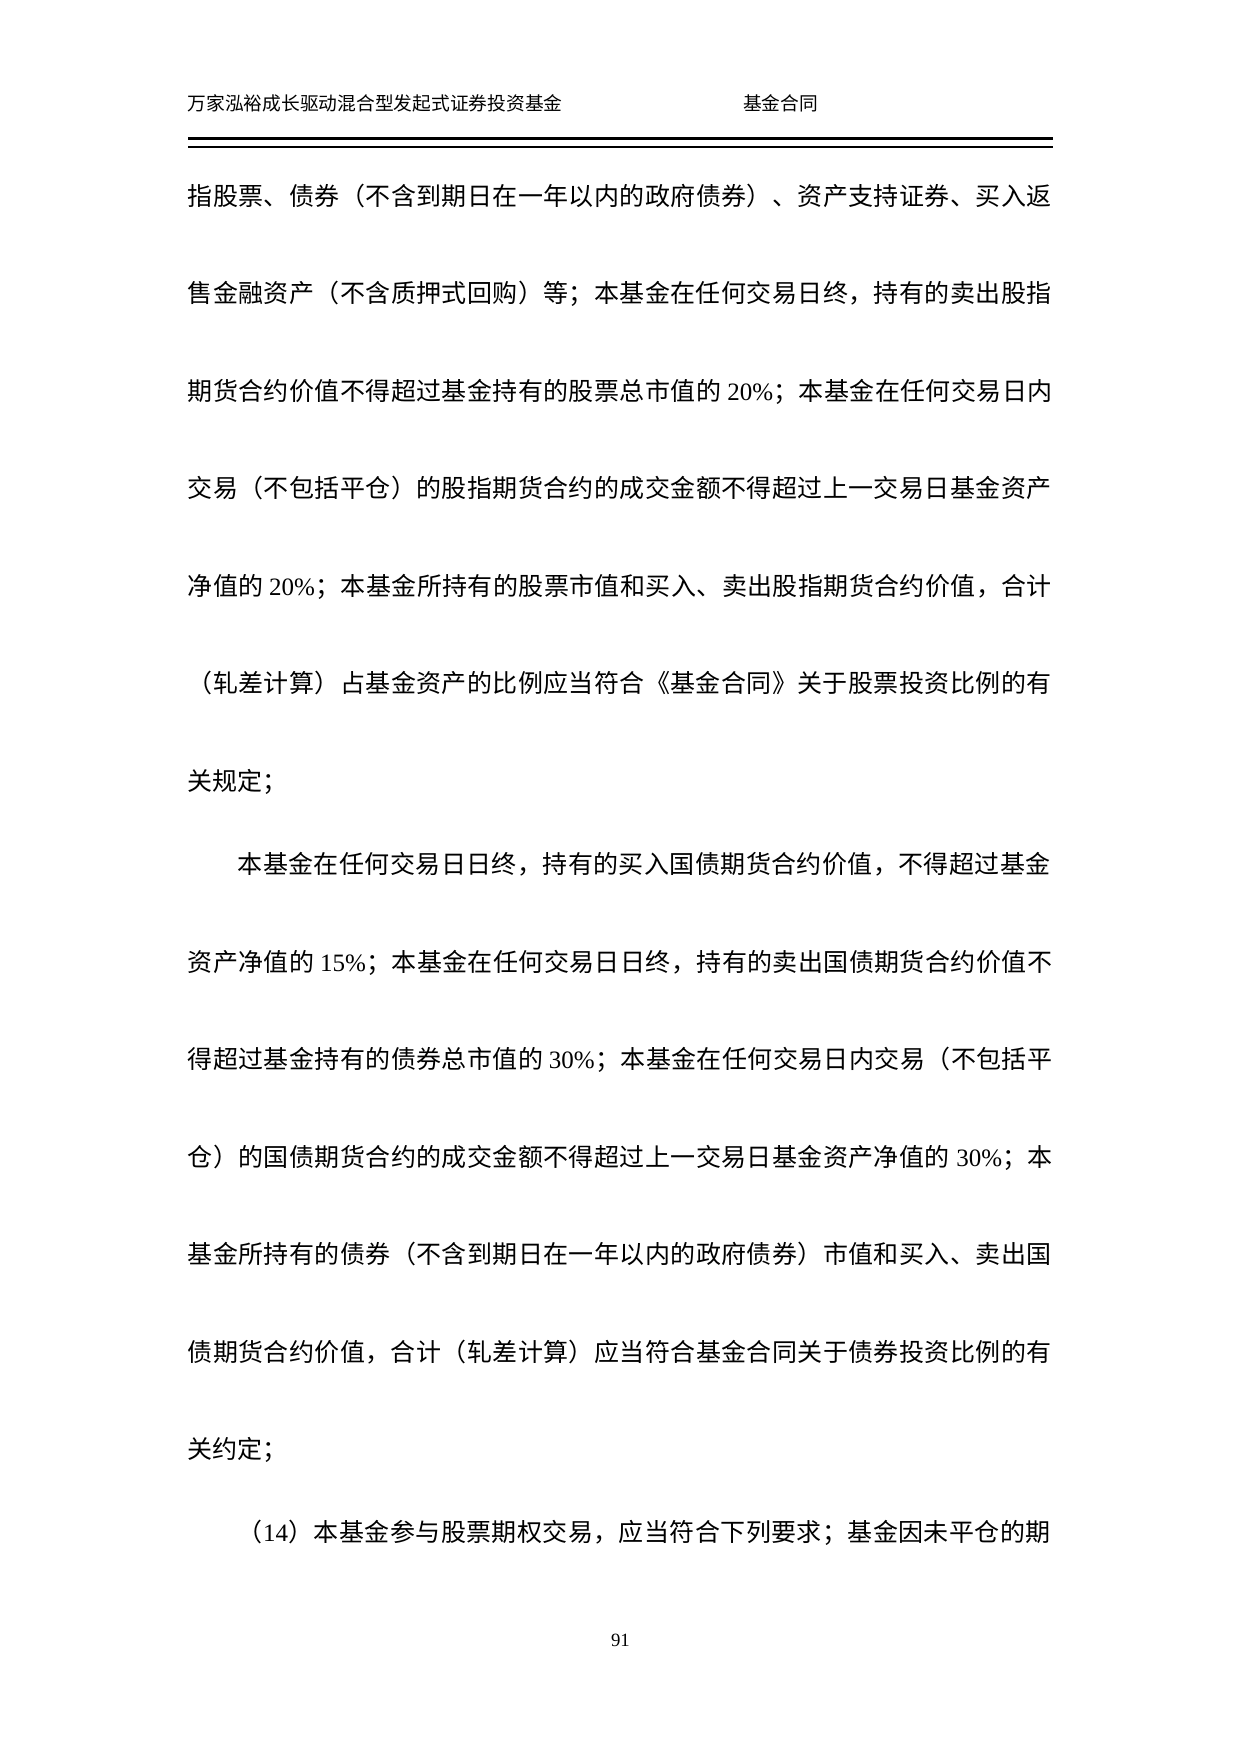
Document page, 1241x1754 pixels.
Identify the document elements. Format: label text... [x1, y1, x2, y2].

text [187, 1498, 1053, 1563]
text 本基金在任何交易日日终，持有的买入国债期货合约价值，不得超过基金资产净值的15%；本基金在任何交易日日终，持有的卖出国债期货合约价值不得超过基金持有的债券总市值的30%；本基金在任何交易日内交易（不包括平仓）的国债期货合约的成交金额不得超过上一交易日基金资产净值的30%；本基金所持有的债券（不含到期日在一年以内的政府债券）市值和买入、卖出国债期货合约价值，合计（轧差计算）应当符合基金合同关于债券投资比例的有关约定； [187, 830, 1053, 1480]
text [187, 162, 1053, 812]
